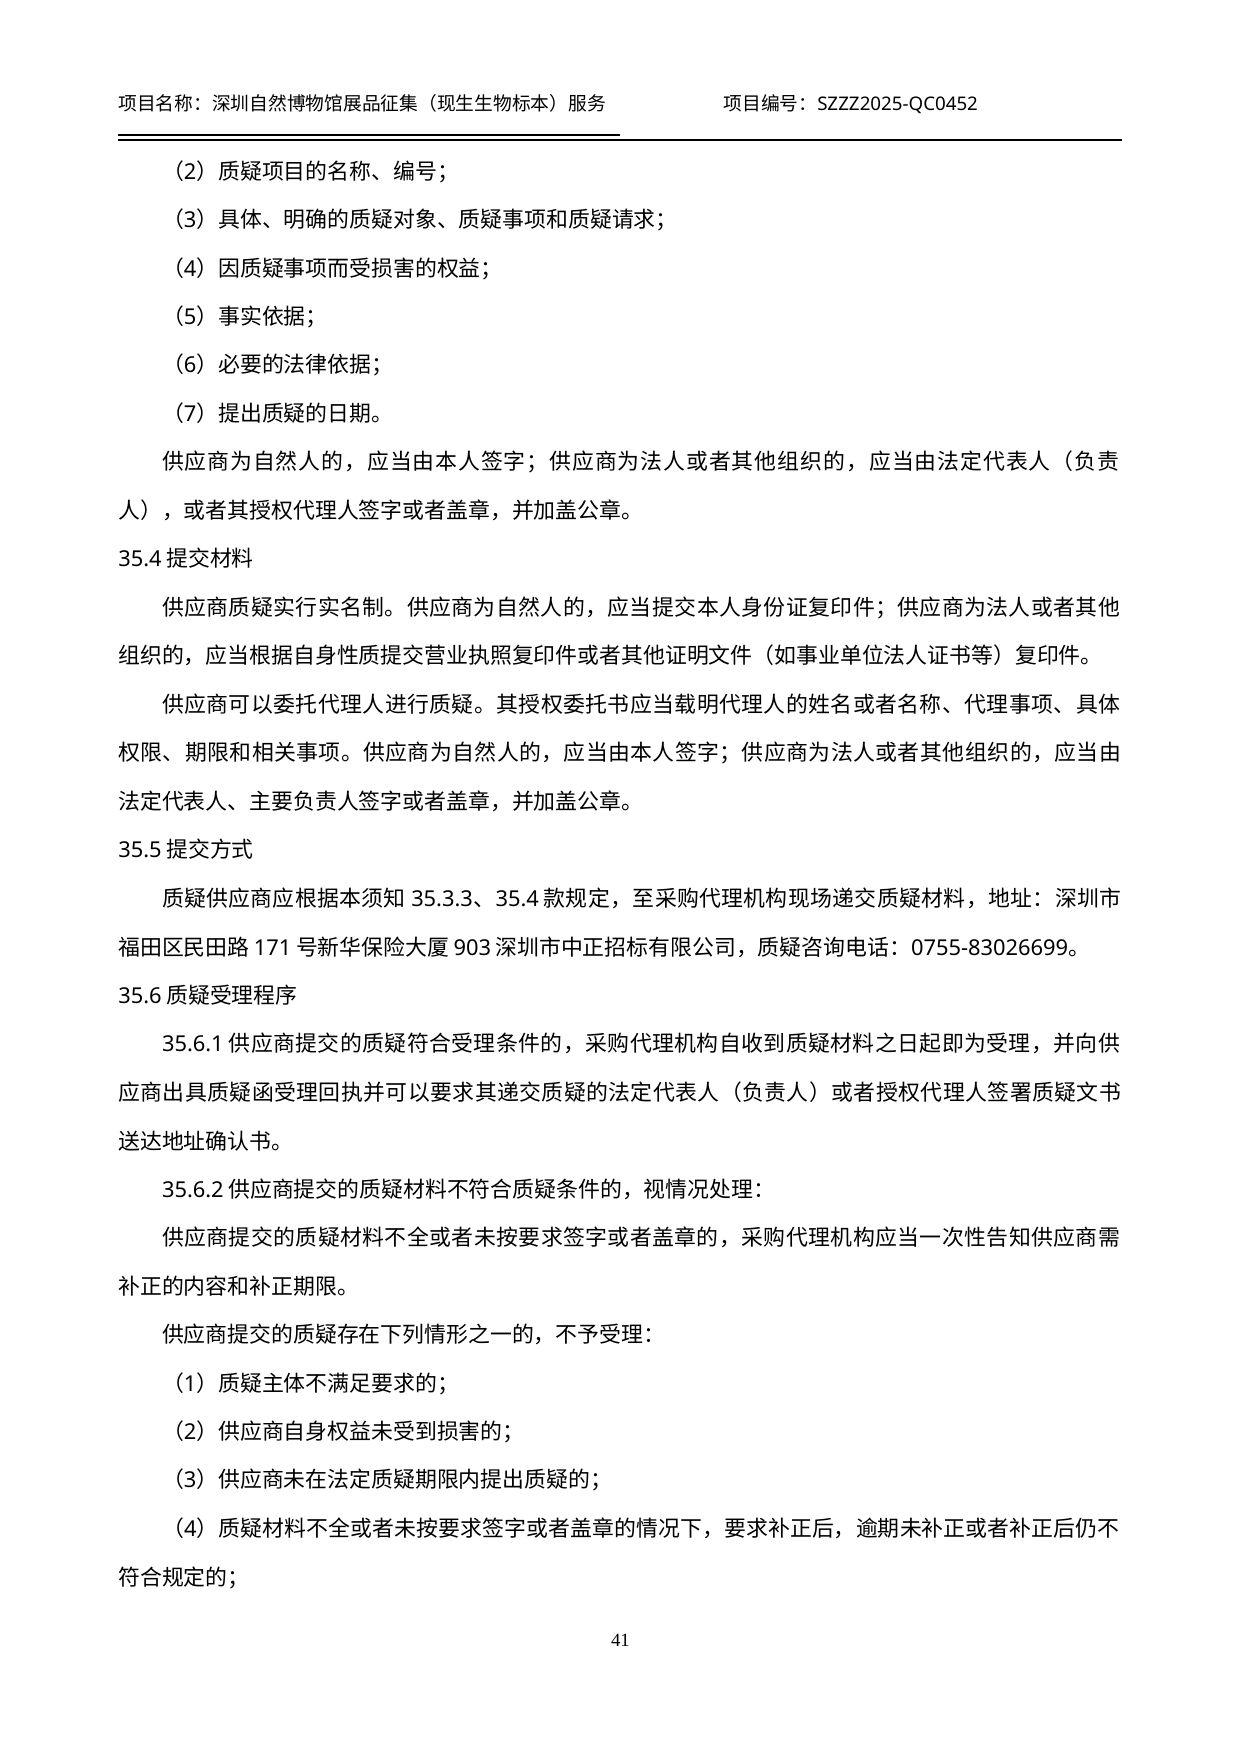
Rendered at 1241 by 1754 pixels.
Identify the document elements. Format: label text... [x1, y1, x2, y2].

text （7）提出质疑的日期。 [118, 395, 1122, 428]
text （2）供应商自身权益未受到损害的； [118, 1414, 1122, 1446]
text 35.6质疑受理程序 [118, 977, 1122, 1010]
text 35.4提交材料 [118, 541, 1122, 573]
text （4）因质疑事项而受损害的权益； [118, 250, 1122, 283]
text 供应商质疑实行实名制。供应商为自然人的，应当提交本人身份证复印件；供应商为法人或者其他组织的，应当根据自身性质提交营业执照复印件或者其他证明文件（如事业单位法人证书等）复印件。 [118, 589, 1122, 670]
text 供应商提交的质疑材料不全或者未按要求签字或者盖章的，采购代理机构应当一次性告知供应商需补正的内容和补正期限。 [118, 1220, 1122, 1301]
text （4）质疑材料不全或者未按要求签字或者盖章的情况下，要求补正后，逾期未补正或者补正后仍不符合规定的； [118, 1510, 1122, 1592]
text （5）事实依据； [118, 299, 1122, 331]
text 供应商提交的质疑存在下列情形之一的，不予受理： [118, 1317, 1122, 1349]
text （6）必要的法律依据； [118, 347, 1122, 379]
text 质疑供应商应根据本须知35.3.3、35.4款规定，至采购代理机构现场递交质疑材料，地址：深圳市福田区民田路171号新华保险大厦903深圳市中正招标有限公司，质疑咨询电话：0755-83026699。 [118, 880, 1122, 962]
text （2）质疑项目的名称、编号； [118, 154, 1122, 186]
text 35.6.1供应商提交的质疑符合受理条件的，采购代理机构自收到质疑材料之日起即为受理，并向供应商出具质疑函受理回执并可以要求其递交质疑的法定代表人（负责人）或者授权代理人签署质疑文书送达地址确认书。 [118, 1026, 1122, 1156]
text （1）质疑主体不满足要求的； [118, 1365, 1122, 1398]
text （3）供应商未在法定质疑期限内提出质疑的； [118, 1462, 1122, 1494]
text 供应商可以委托代理人进行质疑。其授权委托书应当载明代理人的姓名或者名称、代理事项、具体权限、期限和相关事项。供应商为自然人的，应当由本人签字；供应商为法人或者其他组织的，应当由法定代表人、主要负责人签字或者盖章，并加盖公章。 [118, 686, 1122, 816]
text 供应商为自然人的，应当由本人签字；供应商为法人或者其他组织的，应当由法定代表人（负责人），或者其授权代理人签字或者盖章，并加盖公章。 [118, 444, 1122, 525]
text 35.6.2供应商提交的质疑材料不符合质疑条件的，视情况处理： [118, 1172, 1122, 1204]
text （3）具体、明确的质疑对象、质疑事项和质疑请求； [118, 202, 1122, 234]
text 35.5提交方式 [118, 832, 1122, 864]
